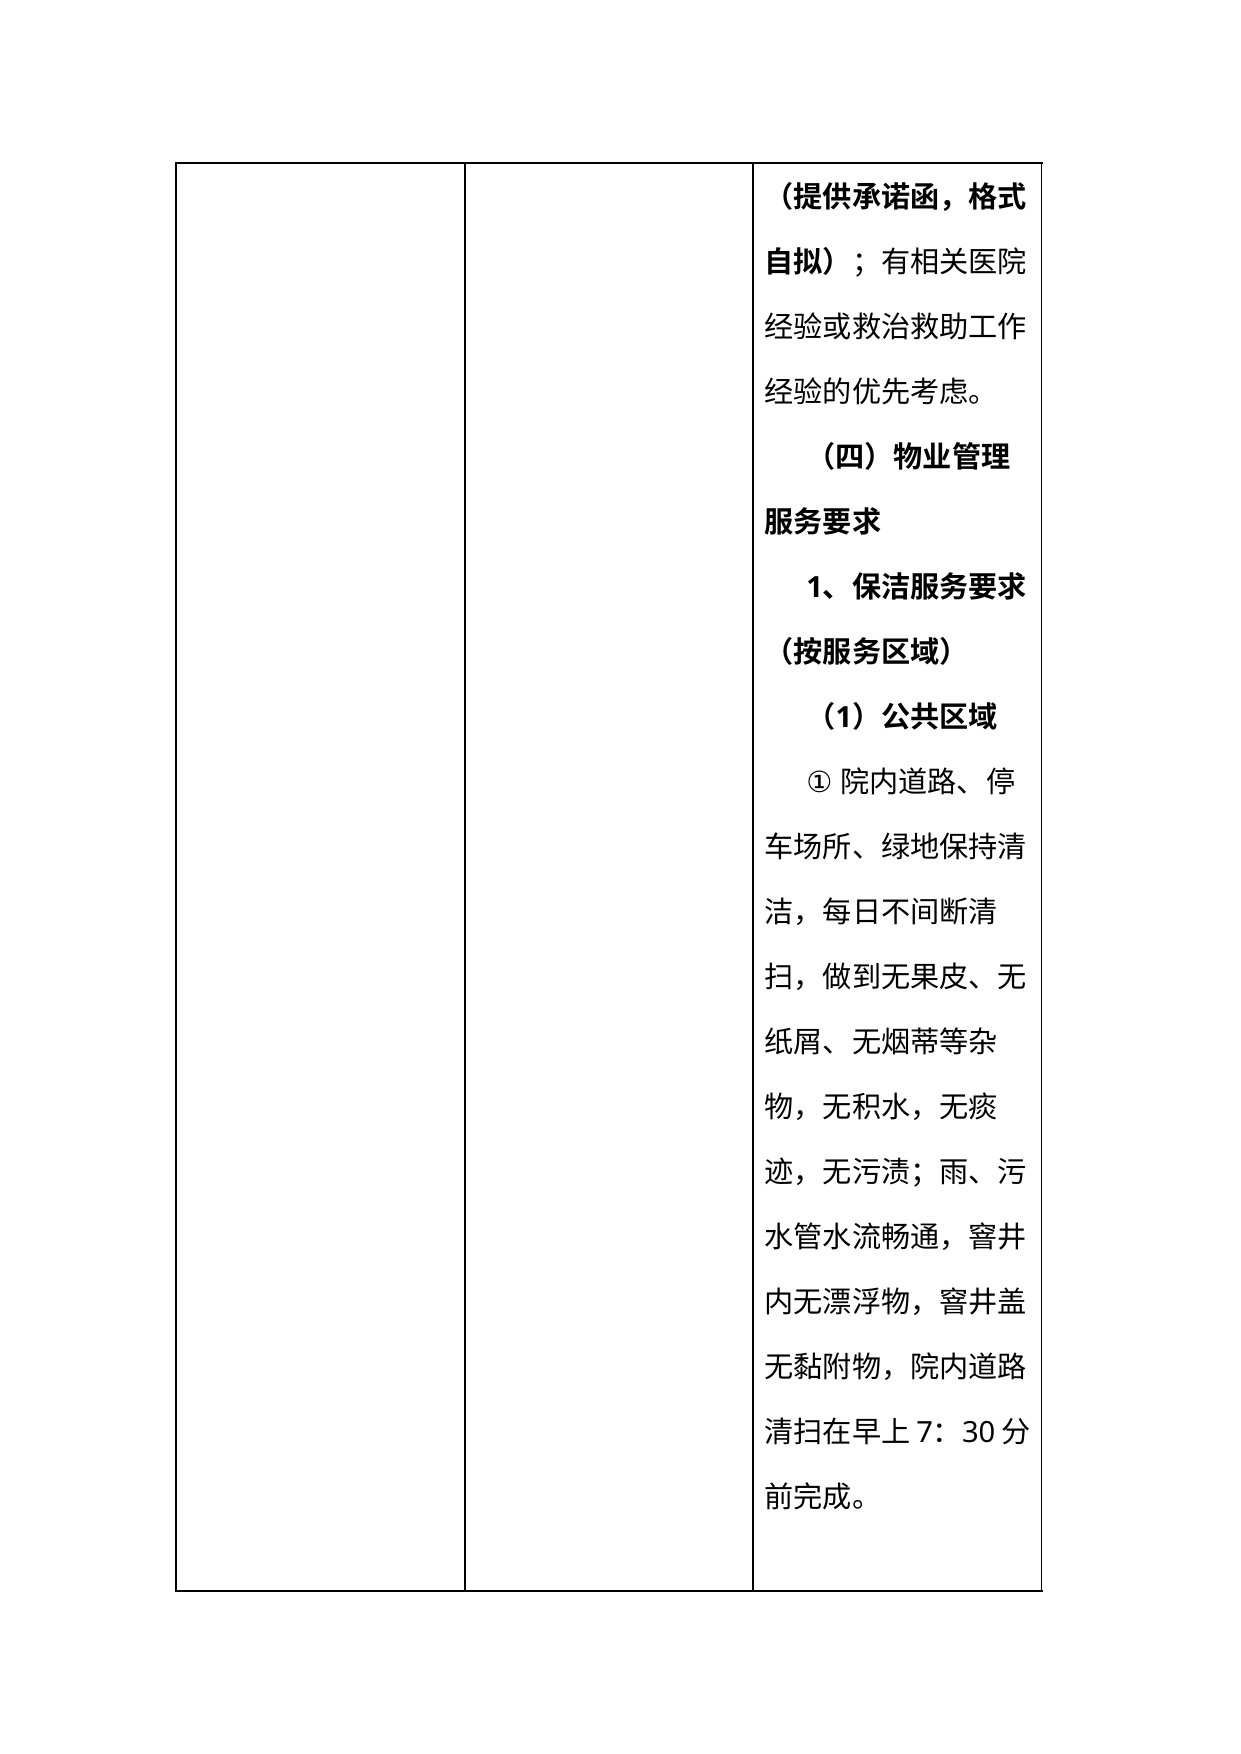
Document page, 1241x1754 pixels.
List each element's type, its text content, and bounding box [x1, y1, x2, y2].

table_cell 1 [177, 164, 464, 1590]
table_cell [754, 164, 1041, 1590]
table_cell [466, 164, 752, 1590]
